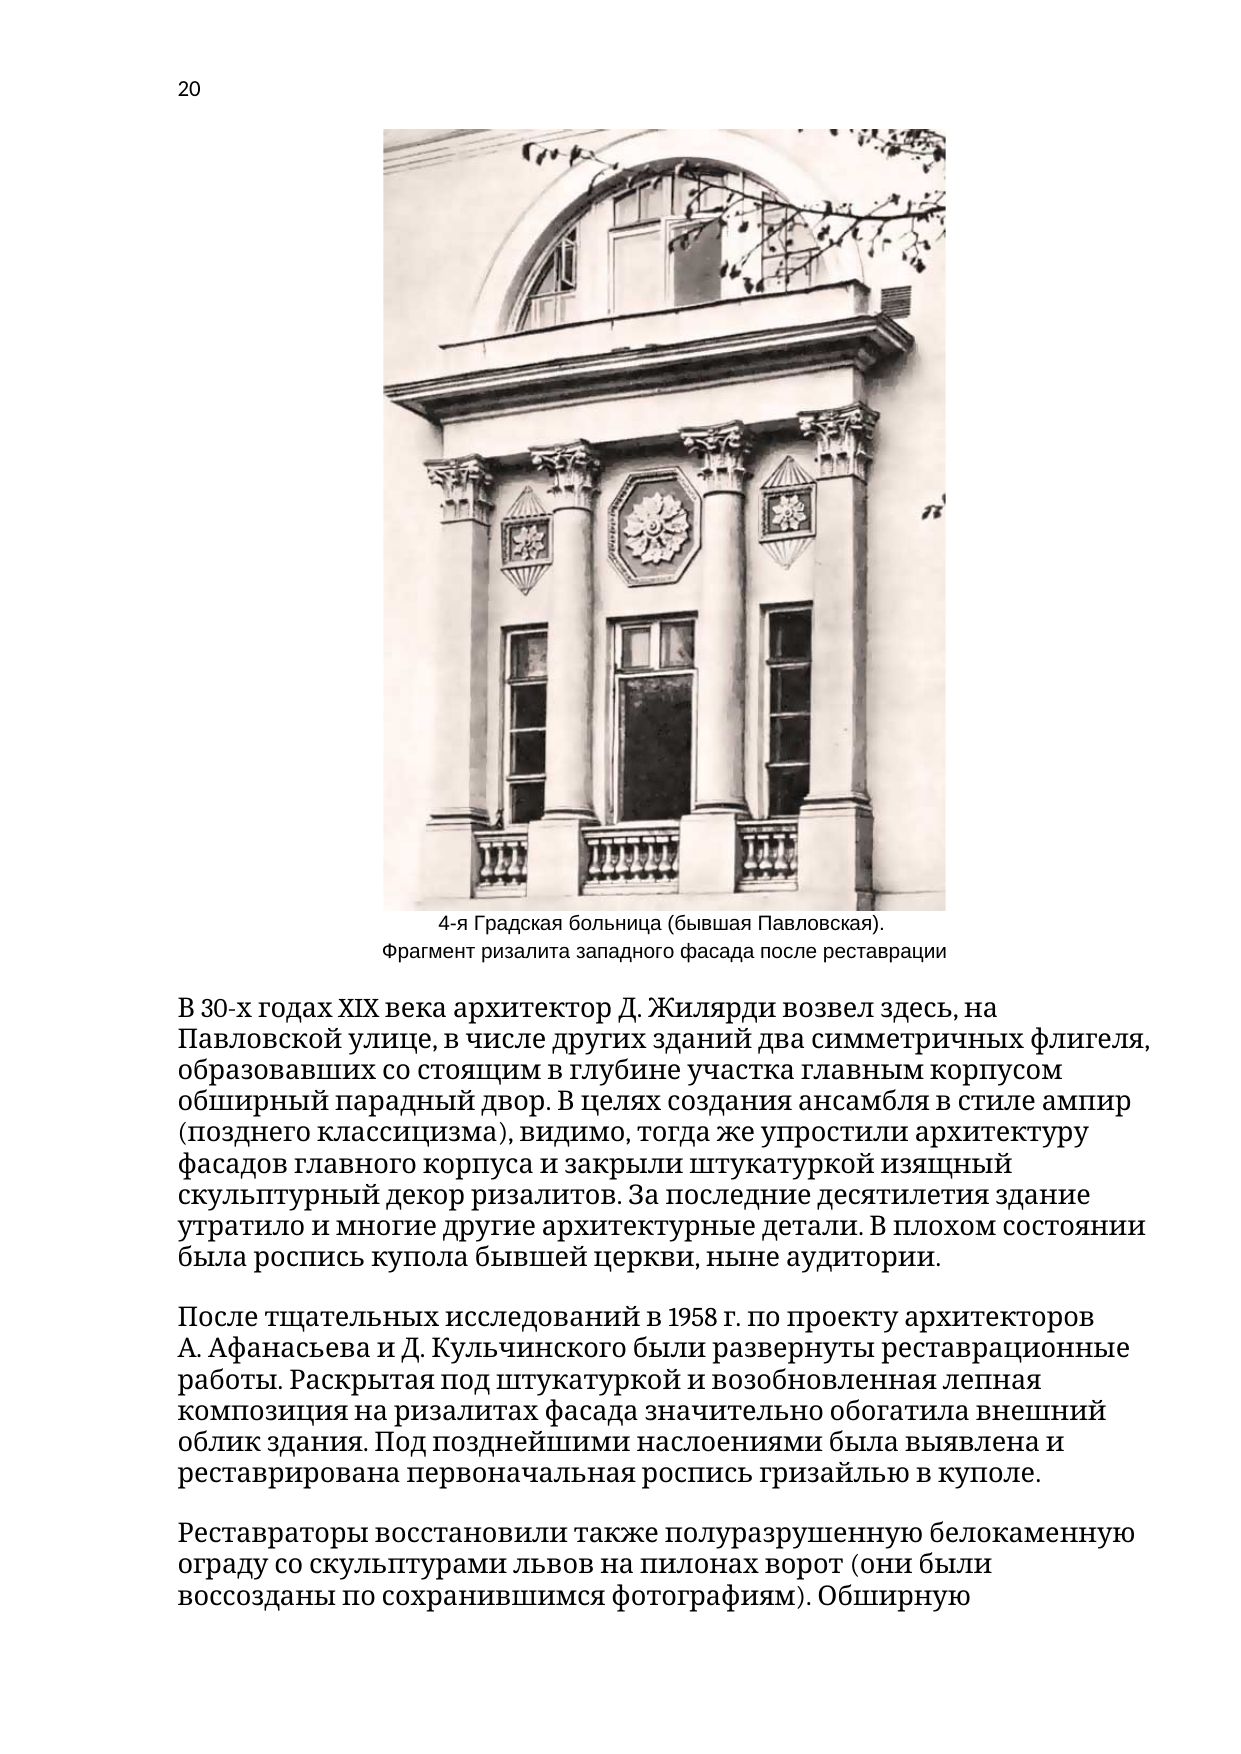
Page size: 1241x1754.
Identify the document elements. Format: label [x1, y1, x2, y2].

picture [383, 129, 946, 911]
